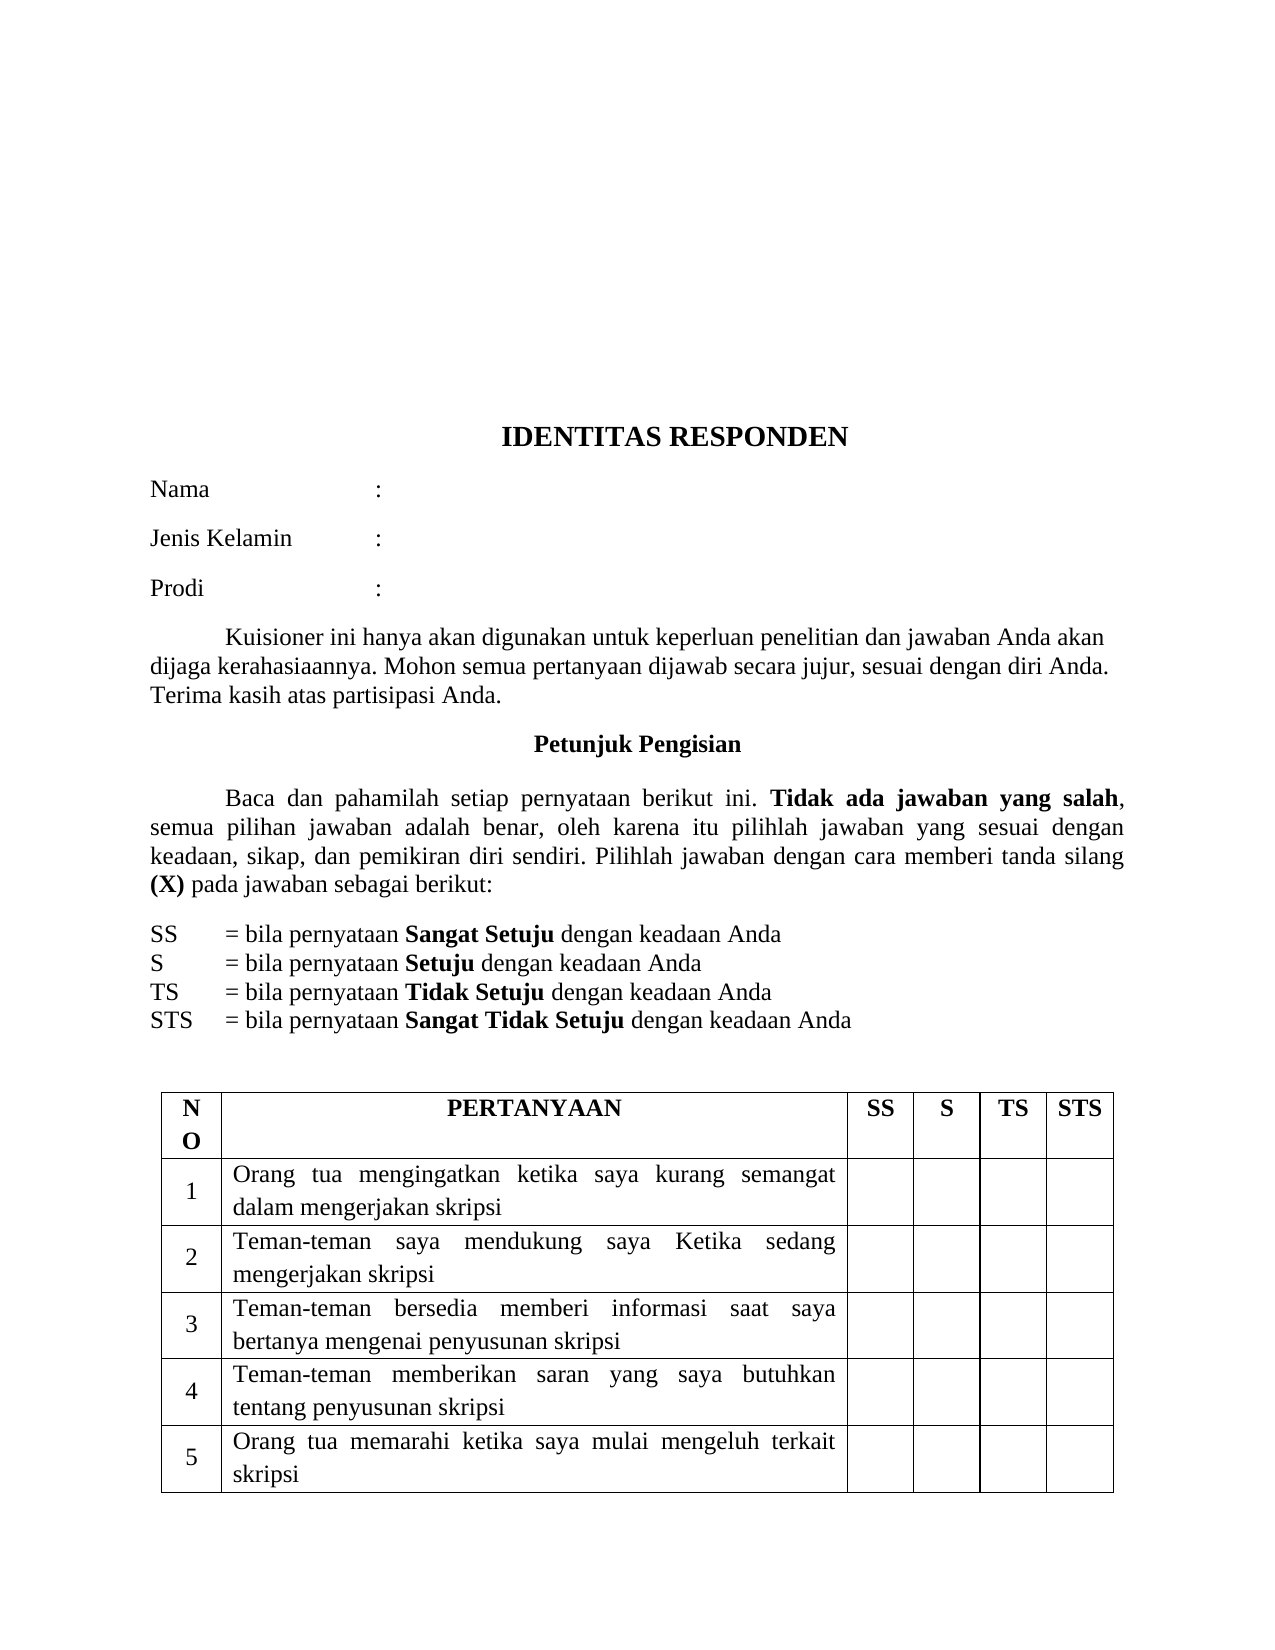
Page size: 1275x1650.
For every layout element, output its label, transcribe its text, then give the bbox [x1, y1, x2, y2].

table_cell [1047, 1226, 1113, 1292]
text Nama : [150, 474, 1125, 502]
table_cell [981, 1226, 1046, 1292]
table_cell 3 [162, 1293, 221, 1358]
text S = bila pernyataan Setuju dengan keadaan Anda [150, 948, 1125, 977]
table_cell [981, 1359, 1046, 1425]
table_cell [914, 1226, 979, 1292]
table_cell [1047, 1426, 1113, 1492]
table_cell [848, 1159, 913, 1225]
table_header SS [848, 1093, 913, 1158]
table_cell [981, 1159, 1046, 1225]
table_cell 5 [162, 1426, 221, 1492]
text Kuisioner ini hanya akan digunakan untuk keperluan penelitian dan jawaban Anda akan dijaga kerahasiaannya. Mohon semua pertanyaan dijawab secara jujur, sesuai dengan diri Anda. Terima kasih atas partisipasi Anda. [150, 622, 1125, 709]
table_cell Orang tua mengingatkan ketika saya kurang semangat dalam mengerjakan skripsi [222, 1159, 847, 1225]
table_cell [981, 1293, 1046, 1358]
table_cell Teman-teman memberikan saran yang saya butuhkan tentang penyusunan skripsi [222, 1359, 847, 1425]
table_cell [914, 1359, 979, 1425]
text TS = bila pernyataan Tidak Setuju dengan keadaan Anda [150, 977, 1125, 1005]
table_cell Teman-teman bersedia memberi informasi saat saya bertanya mengenai penyusunan skripsi [222, 1293, 847, 1358]
table_cell [914, 1426, 979, 1492]
table_cell Orang tua memarahi ketika saya mulai mengeluh terkait skripsi [222, 1426, 847, 1492]
table_header S [914, 1093, 979, 1158]
text IDENTITAS RESPONDEN [150, 419, 1125, 453]
table_cell [1047, 1359, 1113, 1425]
table_cell [1047, 1293, 1113, 1358]
table_cell Teman-teman saya mendukung saya Ketika sedang mengerjakan skripsi [222, 1226, 847, 1292]
table_header TS [981, 1093, 1046, 1158]
text Jenis Kelamin : [150, 523, 1125, 552]
table_cell [848, 1293, 913, 1358]
table_cell [981, 1426, 1046, 1492]
text Baca dan pahamilah setiap pernyataan berikut ini. Tidak ada jawaban yang salah, semua pilihan jawaban adalah benar, oleh karena itu pilihlah jawaban yang sesuai dengan keadaan, sikap, dan pemikiran diri sendiri. Pilihlah jawaban dengan cara memberi tanda silang (X) pada jawaban sebagai berikut: [150, 783, 1125, 898]
table_cell 2 [162, 1226, 221, 1292]
text Petunjuk Pengisian [150, 729, 1125, 758]
table_cell 1 [162, 1159, 221, 1225]
table_header PERTANYAAN [222, 1093, 847, 1158]
table_cell [848, 1426, 913, 1492]
text SS = bila pernyataan Sangat Setuju dengan keadaan Anda [150, 919, 1125, 948]
table_cell [848, 1226, 913, 1292]
table_cell [914, 1293, 979, 1358]
table_header NO [162, 1093, 221, 1158]
table_header STS [1047, 1093, 1113, 1158]
table_cell 4 [162, 1359, 221, 1425]
table_cell [1047, 1159, 1113, 1225]
table_cell [914, 1159, 979, 1225]
text STS = bila pernyataan Sangat Tidak Setuju dengan keadaan Anda [150, 1005, 1125, 1034]
text Prodi : [150, 573, 1125, 602]
table_cell [848, 1359, 913, 1425]
